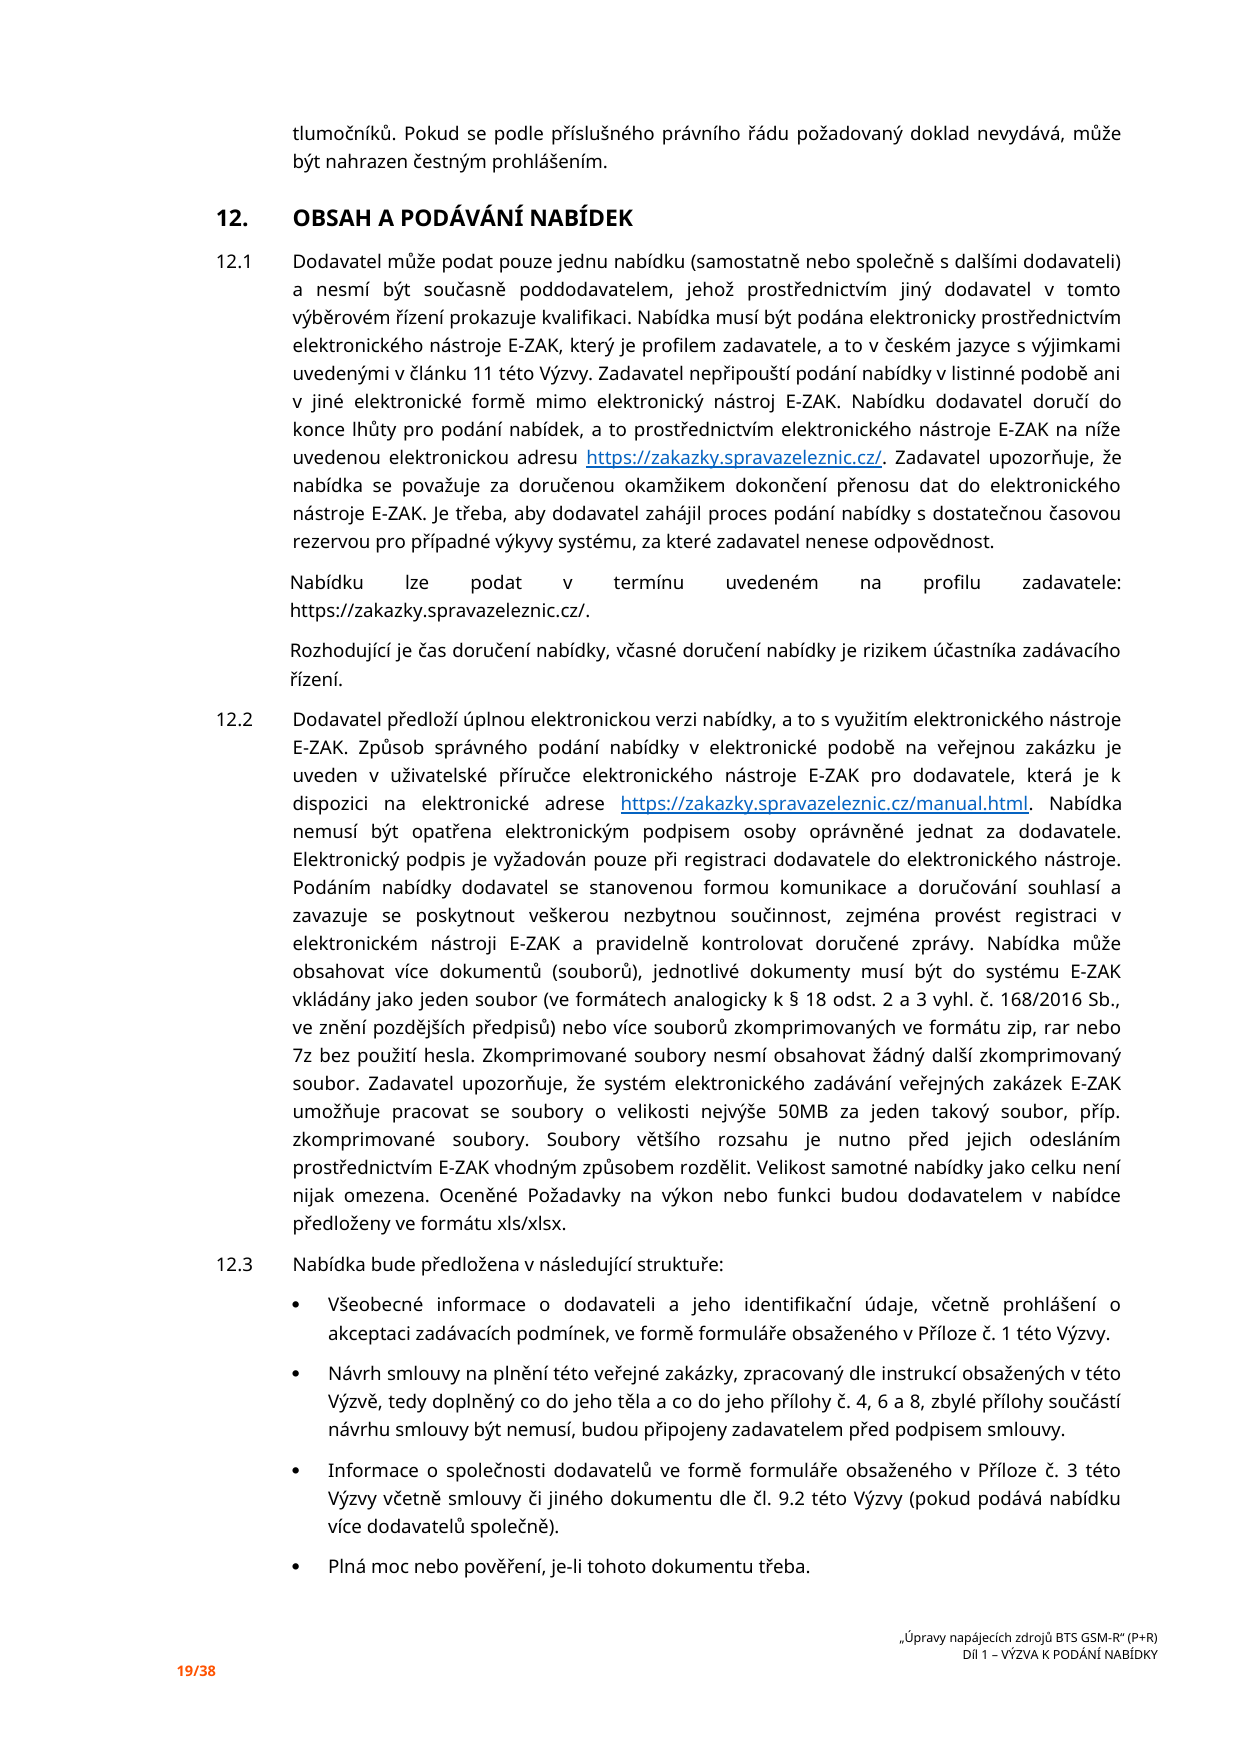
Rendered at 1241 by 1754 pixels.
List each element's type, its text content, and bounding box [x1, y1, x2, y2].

list Návrh smlouvy na plnění této veřejné zakázky, zpracovaný dle instrukcí obsažených v této Výzvě, tedy doplněný co do jeho těla a co do jeho přílohy č. 4, 6 a 8, zbylé přílohy součástí návrhu smlouvy být nemusí, budou připojeny zadavatelem před podpisem smlouvy. [292, 1360, 1122, 1442]
list Rozhodující je čas doručení nabídky, včasné doručení nabídky je rizikem účastníka zadávacího řízení. [289, 638, 1122, 691]
text Dodavatel předloží úplnou elektronickou verzi nabídky, a to s využitím elektronického nástroje E-ZAK. Způsob správného podání nabídky v elektronické podobě na veřejnou zakázku je uveden v uživatelské příručce elektronického nástroje E-ZAK pro dodavatele, která je k dispozici na elektronické adrese https://zakazky.spravazeleznic.cz/manual.html. Nabídka nemusí být opatřena elektronickým podpisem osoby oprávněné jednat za dodavatele. Elektronický podpis je vyžadován pouze při registraci dodavatele do elektronického nástroje. Podáním nabídky dodavatel se stanovenou formou komunikace a doručování souhlasí a zavazuje se poskytnout veškerou nezbytnou součinnost, zejména provést registraci v elektronickém nástroji E-ZAK a pravidelně kontrolovat doručené zprávy. Nabídka může obsahovat více dokumentů (souborů), jednotlivé dokumenty musí být do systému E-ZAK vkládány jako jeden soubor (ve formátech analogicky k § 18 odst. 2 a 3 vyhl. č. 168/2016 Sb., ve znění pozdějších předpisů) nebo více souborů zkomprimovaných ve formátu zip, rar nebo 7z bez použití hesla. Zkomprimované soubory nesmí obsahovat žádný další zkomprimovaný soubor. Zadavatel upozorňuje, že systém elektronického zadávání veřejných zakázek E-ZAK umožňuje pracovat se soubory o velikosti nejvýše 50MB za jeden takový soubor, příp. zkomprimované soubory. Soubory většího rozsahu je nutno před jejich odesláním prostřednictvím E-ZAK vhodným způsobem rozdělit. Velikost samotné nabídky jako celku není nijak omezena. Oceněné Požadavky na výkon nebo funkci budou dodavatelem v nabídce předloženy ve formátu xls/xlsx. [216, 706, 1122, 1236]
list Všeobecné informace o dodavateli a jeho identifikační údaje, včetně prohlášení o akceptaci zadávacích podmínek, ve formě formuláře obsaženého v Příloze č. 1 této Výzvy. [292, 1292, 1122, 1345]
list Nabídku lze podat v termínu uvedeném na profilu zadavatele: https://zakazky.spravazeleznic.cz/. [289, 569, 1122, 623]
list Plná moc nebo pověření, je-li tohoto dokumentu třeba. [292, 1553, 1122, 1579]
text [216, 121, 1122, 174]
text Nabídka bude předložena v následující struktuře: [216, 1251, 1122, 1277]
list Informace o společnosti dodavatelů ve formě formuláře obsaženého v Příloze č. 3 této Výzvy včetně smlouvy či jiného dokumentu dle čl. 9.2 této Výzvy (pokud podává nabídku více dodavatelů společně). [292, 1457, 1122, 1538]
text Dodavatel může podat pouze jednu nabídku (samostatně nebo společně s dalšími dodavateli) a nesmí být současně poddodavatelem, jehož prostřednictvím jiný dodavatel v tomto výběrovém řízení prokazuje kvalifikaci. Nabídka musí být podána elektronicky prostřednictvím elektronického nástroje E-ZAK, který je profilem zadavatele, a to v českém jazyce s výjimkami uvedenými v článku 11 této Výzvy. Zadavatel nepřipouští podání nabídky v listinné podobě ani v jiné elektronické formě mimo elektronický nástroj E-ZAK. Nabídku dodavatel doručí do konce lhůty pro podání nabídek, a to prostřednictvím elektronického nástroje E-ZAK na níže uvedenou elektronickou adresu https://zakazky.spravazeleznic.cz/. Zadavatel upozorňuje, že nabídka se považuje za doručenou okamžikem dokončení přenosu dat do elektronického nástroje E-ZAK. Je třeba, aby dodavatel zahájil proces podání nabídky s dostatečnou časovou rezervou pro případné výkyvy systému, za které zadavatel nenese odpovědnost. [216, 248, 1122, 554]
text OBSAH A PODÁVÁNÍ NABÍDEK [216, 202, 1122, 233]
